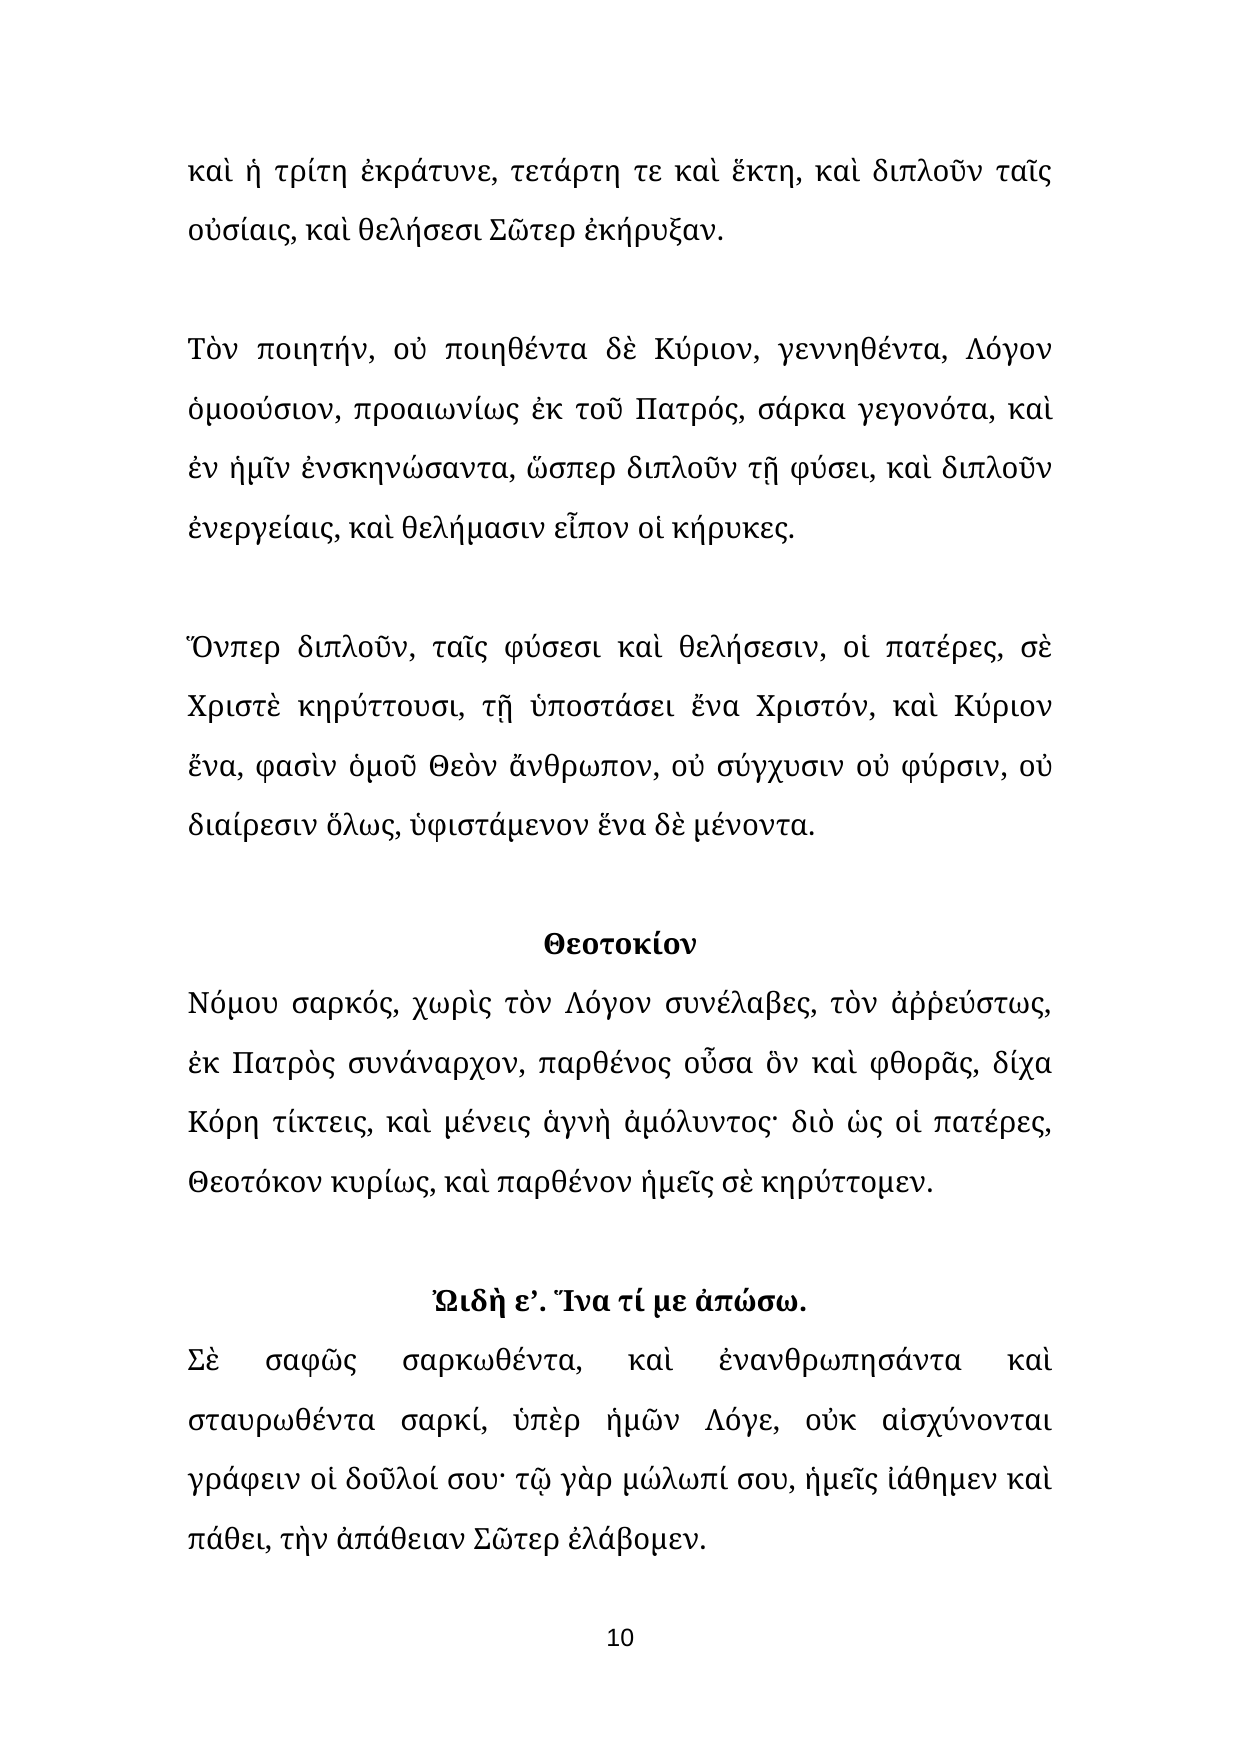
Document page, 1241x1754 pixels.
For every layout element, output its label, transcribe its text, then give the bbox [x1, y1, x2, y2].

text Τὸν ποιητήν, οὐ ποιηθέντα δὲ Κύριον, γεννηθέντα, Λόγον ὁμοούσιον, προαιωνίως ἐκ τοῦ Πατρός, σάρκα γεγονότα, καὶ ἐν ἡμῖν ἐνσκηνώσαντα, ὥσπερ διπλοῦν τῇ φύσει, καὶ διπλοῦν ἐνεργείαις, καὶ θελήμασιν εἶπον οἱ κήρυκες. [187, 328, 1053, 547]
text ᾨδὴ ε’. Ἵνα τί με ἀπώσω. [187, 1280, 1053, 1320]
text Ὅνπερ διπλοῦν, ταῖς φύσεσι καὶ θελήσεσιν, οἱ πατέρες, σὲ Χριστὲ κηρύττουσι, τῇ ὑποστάσει ἔνα Χριστόν, καὶ Κύριον ἔνα, φασὶν ὁμοῦ Θεὸν ἄνθρωπον, οὐ σύγχυσιν οὐ φύρσιν, οὐ διαίρεσιν ὅλως, ὑφιστάμενον ἕνα δὲ μένοντα. [187, 626, 1053, 844]
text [187, 150, 1053, 249]
text Θεοτοκίον [187, 923, 1053, 963]
text Σὲ σαφῶς σαρκωθέντα, καὶ ἐνανθρωπησάντα καὶ σταυρωθέντα σαρκί, ὑπὲρ ἡμῶν Λόγε, οὐκ αἰσχύνονται γράφειν οἱ δοῦλοί σου· τῷ γὰρ μώλωπί σου, ἡμεῖς ἰάθημεν καὶ πάθει, τὴν ἀπάθειαν Σῶτερ ἐλάβομεν. [187, 1339, 1053, 1558]
text Νόμου σαρκός, χωρὶς τὸν Λόγον συνέλαβες, τὸν ἀῤῥεύστως, ἐκ Πατρὸς συνάναρχον, παρθένος οὖσα ὃν καὶ φθορᾶς, δίχα Κόρη τίκτεις, καὶ μένεις ἁγνὴ ἀμόλυντος· διὸ ὡς οἱ πατέρες, Θεοτόκον κυρίως, καὶ παρθένον ἡμεῖς σὲ κηρύττομεν. [187, 983, 1053, 1201]
